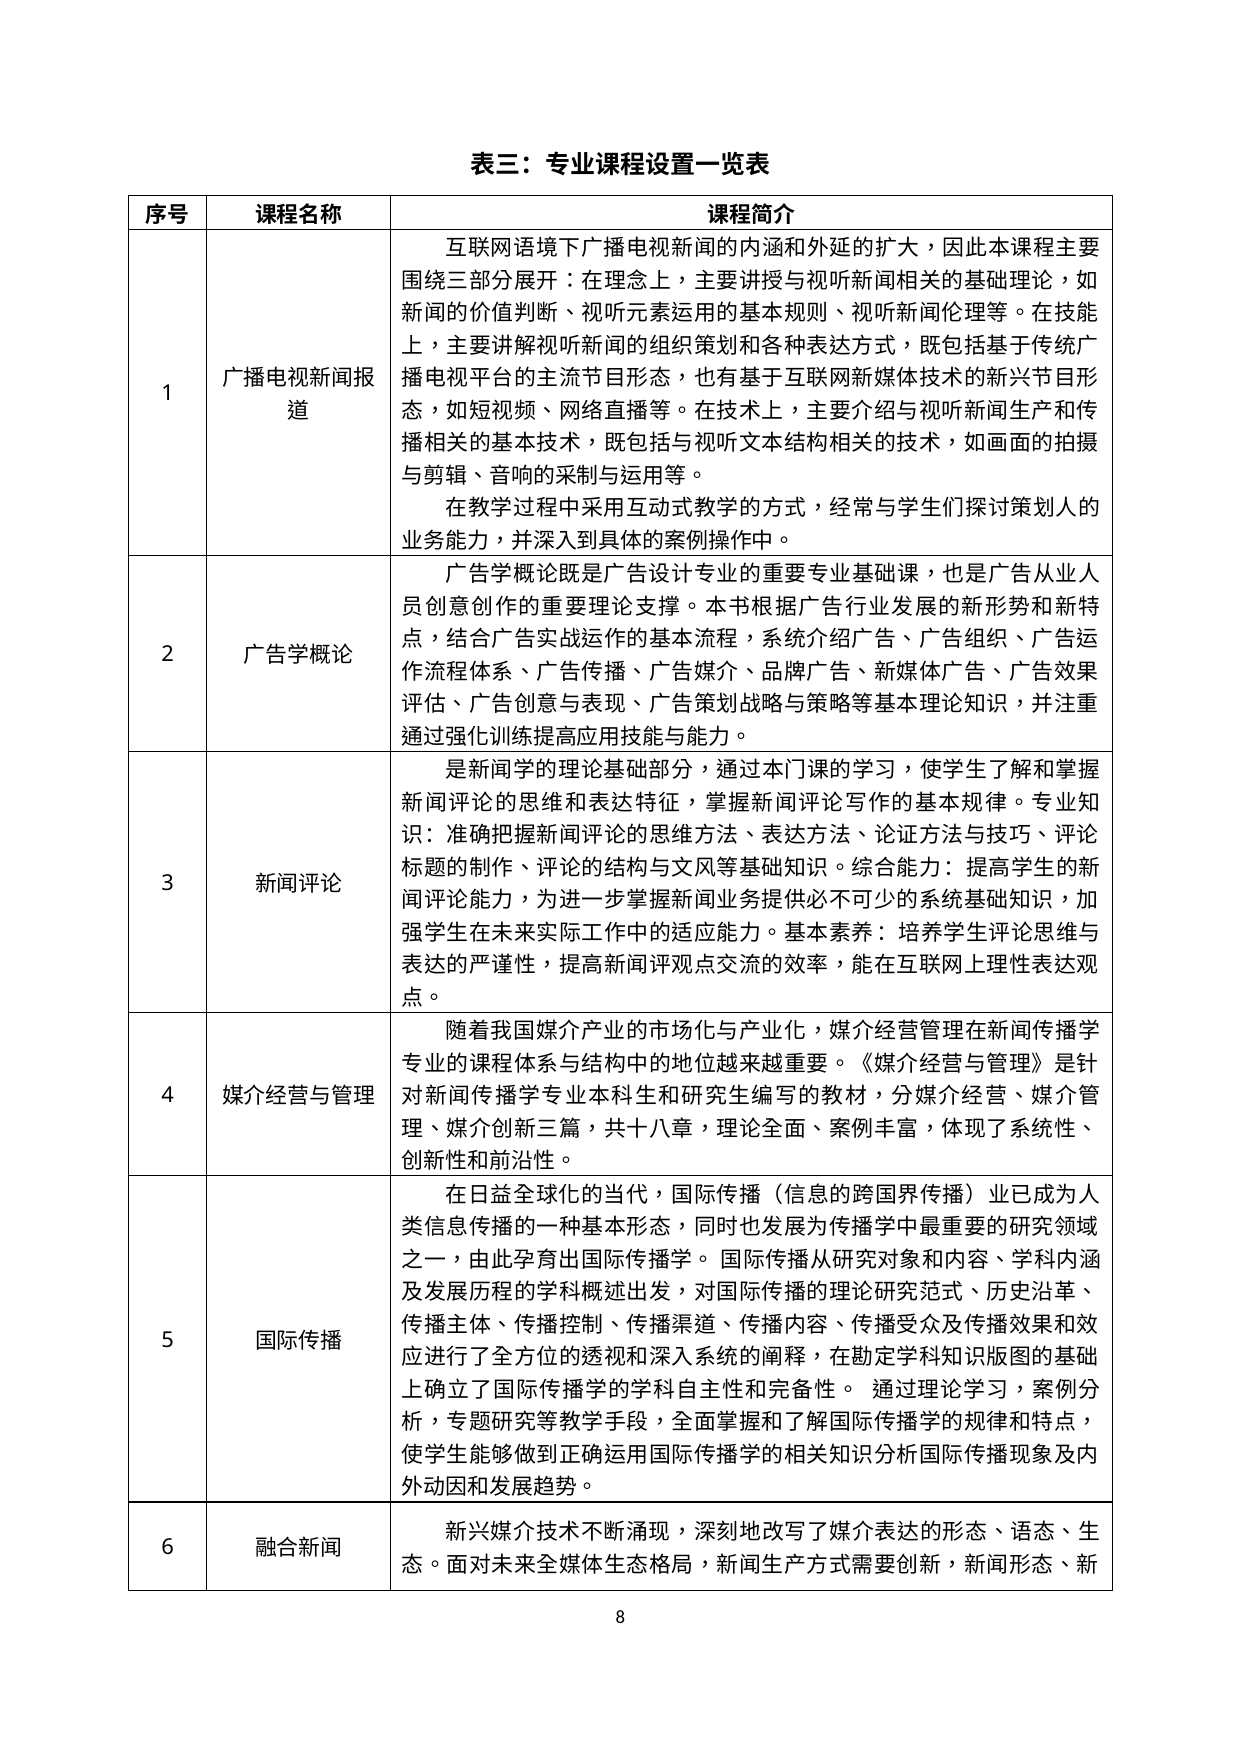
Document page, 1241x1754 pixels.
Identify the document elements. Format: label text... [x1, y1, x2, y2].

table_header 序号 [129, 196, 206, 229]
table_cell 2 [129, 556, 206, 751]
table_cell 广告学概论既是广告设计专业的重要专业基础课，也是广告从业人员创意创作的重要理论支撑。本书根据广告行业发展的新形势和新特点，结合广告实战运作的基本流程，系统介绍广告、广告组织、广告运作流程体系、广告传播、广告媒介、品牌广告、新媒体广告、广告效果评估、广告创意与表现、广告策划战略与策略等基本理论知识，并注重通过强化训练提高应用技能与能力。 [391, 556, 1112, 751]
list 表三：专业课程设置一览表 [118, 130, 1122, 195]
table_cell 互联网语境下广播电视新闻的内涵和外延的扩大，因此本课程主要围绕三部分展开：在理念上，主要讲授与视听新闻相关的基础理论，如新闻的价值判断、视听元素运用的基本规则、视听新闻伦理等。在技能上，主要讲解视听新闻的组织策划和各种表达方式，既包括基于传统广播电视平台的主流节目形态，也有基于互联网新媒体技术的新兴节目形态，如短视频、网络直播等。在技术上，主要介绍与视听新闻生产和传播相关的基本技术，既包括与视听文本结构相关的技术，如画面的拍摄与剪辑、音响的采制与运用等。 在教学过程中采用互动式教学的方式，经常与学生们探讨策划人的业务能力，并深入到具体的案例操作中。 [391, 230, 1112, 555]
table_cell 在日益全球化的当代，国际传播（信息的跨国界传播）业已成为人类信息传播的一种基本形态，同时也发展为传播学中最重要的研究领域之一，由此孕育出国际传播学。 国际传播从研究对象和内容、学科内涵及发展历程的学科概述出发，对国际传播的理论研究范式、历史沿革、传播主体、传播控制、传播渠道、传播内容、传播受众及传播效果和效应进行了全方位的透视和深入系统的阐释，在勘定学科知识版图的基础上确立了国际传播学的学科自主性和完备性。 通过理论学习，案例分析，专题研究等教学手段，全面掌握和了解国际传播学的规律和特点，使学生能够做到正确运用国际传播学的相关知识分析国际传播现象及内外动因和发展趋势。 [391, 1176, 1112, 1501]
table_cell 6 [129, 1503, 206, 1590]
table_cell 广播电视新闻报道 [207, 230, 390, 555]
table_cell 新闻评论 [207, 752, 390, 1012]
table_header 课程简介 [391, 196, 1112, 229]
table_cell 3 [129, 752, 206, 1012]
table_cell 是新闻学的理论基础部分，通过本门课的学习，使学生了解和掌握新闻评论的思维和表达特征，掌握新闻评论写作的基本规律。专业知识：准确把握新闻评论的思维方法、表达方法、论证方法与技巧、评论标题的制作、评论的结构与文风等基础知识。综合能力：提高学生的新闻评论能力，为进一步掌握新闻业务提供必不可少的系统基础知识，加强学生在未来实际工作中的适应能力。基本素养：培养学生评论思维与表达的严谨性，提高新闻评观点交流的效率，能在互联网上理性表达观点。 [391, 752, 1112, 1012]
table_cell 1 [129, 230, 206, 555]
table_cell 4 [129, 1013, 206, 1175]
table_cell 国际传播 [207, 1176, 390, 1501]
table_header 课程名称 [207, 196, 390, 229]
table_cell 媒介经营与管理 [207, 1013, 390, 1175]
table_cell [391, 1503, 1112, 1590]
table_cell 融合新闻 [207, 1503, 390, 1590]
table_cell 5 [129, 1176, 206, 1501]
table_cell 广告学概论 [207, 556, 390, 751]
table_cell 随着我国媒介产业的市场化与产业化，媒介经营管理在新闻传播学专业的课程体系与结构中的地位越来越重要。《媒介经营与管理》是针对新闻传播学专业本科生和研究生编写的教材，分媒介经营、媒介管理、媒介创新三篇，共十八章，理论全面、案例丰富，体现了系统性、创新性和前沿性。 [391, 1013, 1112, 1175]
